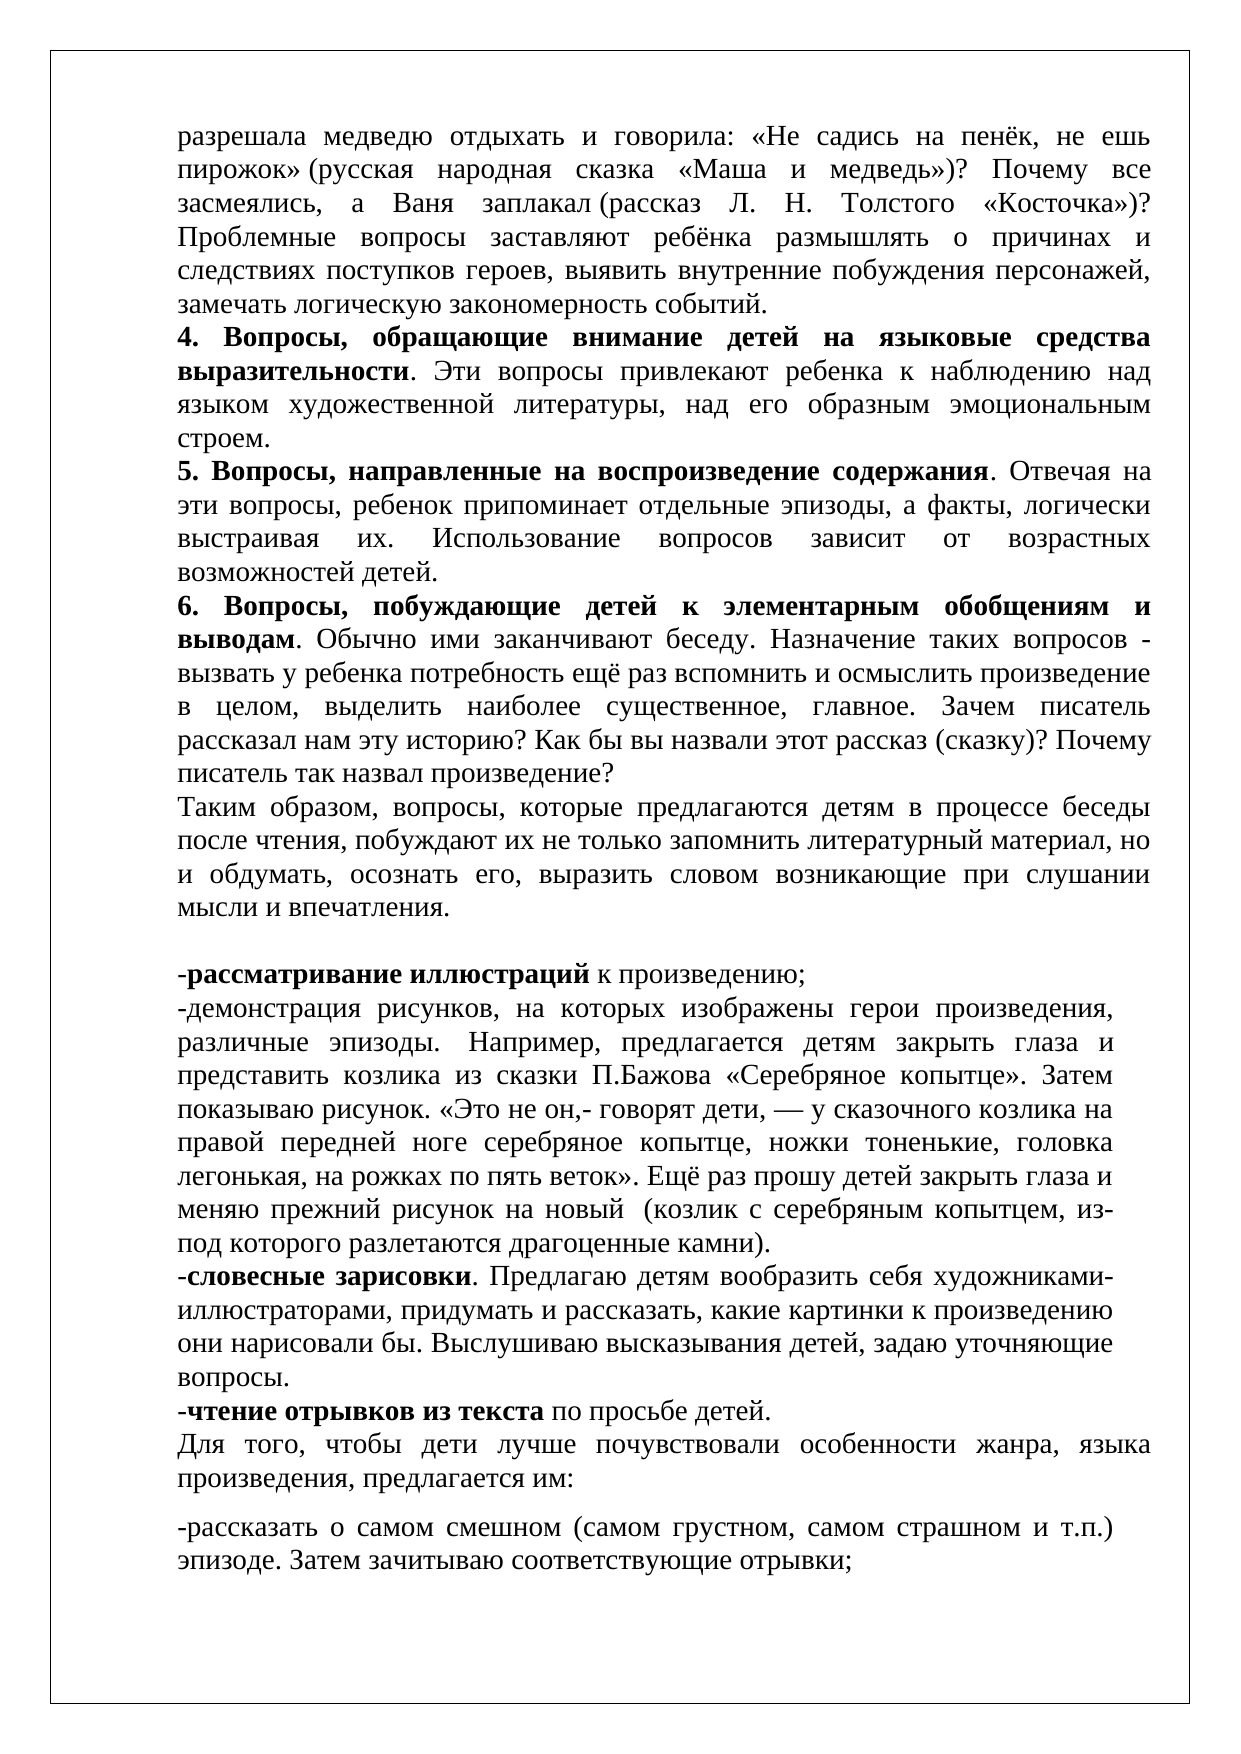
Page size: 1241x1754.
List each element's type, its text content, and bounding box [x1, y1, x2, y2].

text Таким образом, вопросы, которые предлагаются детям в процессе беседы после чтения, побуждают их не только запомнить литературный материал, но и обдумать, осознать его, выразить словом возникающие при слушании мысли и впечатления. [177, 789, 1152, 923]
text Для того, чтобы дети лучше почувствовали особенности жанра, языка произведения, предлагается им: [177, 1426, 1152, 1493]
text -демонстрация рисунков, на которых изображены герои произведения, различные эпизоды. Например, предлагается детям закрыть глаза и представить козлика из сказки П.Бажова «Серебряное копытце». Затем показываю рисунок. «Это не он,- говорят дети, — у сказочного козлика на правой передней ноге серебряное копытце, ножки тоненькие, головка легонькая, на рожках по пять веток». Ещё раз прошу детей закрыть глаза и меняю прежний рисунок на новый (козлик с серебряным копытцем, из-под которого разлетаются драгоценные камни). [177, 990, 1114, 1258]
text -чтение отрывков из текста по просьбе детей. [177, 1393, 1114, 1426]
text -рассматривание иллюстраций к произведению; [177, 957, 1114, 990]
text 4. Вопросы, обращающие внимание детей на языковые средства выразительности. Эти вопросы привлекают ребенка к наблюдению над языком художественной литературы, над его образным эмоциональным строем. [177, 319, 1152, 453]
text -рассказать о самом смешном (самом грустном, самом страшном и т.п.) эпизоде. Затем зачитываю соответствующие отрывки; [177, 1509, 1114, 1576]
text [177, 118, 1152, 319]
text -словесные зарисовки. Предлагаю детям вообразить себя художниками-иллюстраторами, придумать и рассказать, какие картинки к произведению они нарисовали бы. Выслушиваю высказывания детей, задаю уточняющие вопросы. [177, 1258, 1114, 1393]
text 6. Вопросы, побуждающие детей к элементарным обобщениям и выводам. Обычно ими заканчивают беседу. Назначение таких вопросов -вызвать у ребенка потребность ещё раз вспомнить и осмыслить произведение в целом, выделить наиболее существенное, главное. Зачем писатель рассказал нам эту историю? Как бы вы назвали этот рассказ (сказку)? Почему писатель так назвал произведение? [177, 588, 1152, 789]
text 5. Вопросы, направленные на воспроизведение содержания. Отвечая на эти вопросы, ребенок припоминает отдельные эпизоды, а факты, логически выстраивая их. Использование вопросов зависит от возрастных возможностей детей. [177, 453, 1152, 588]
